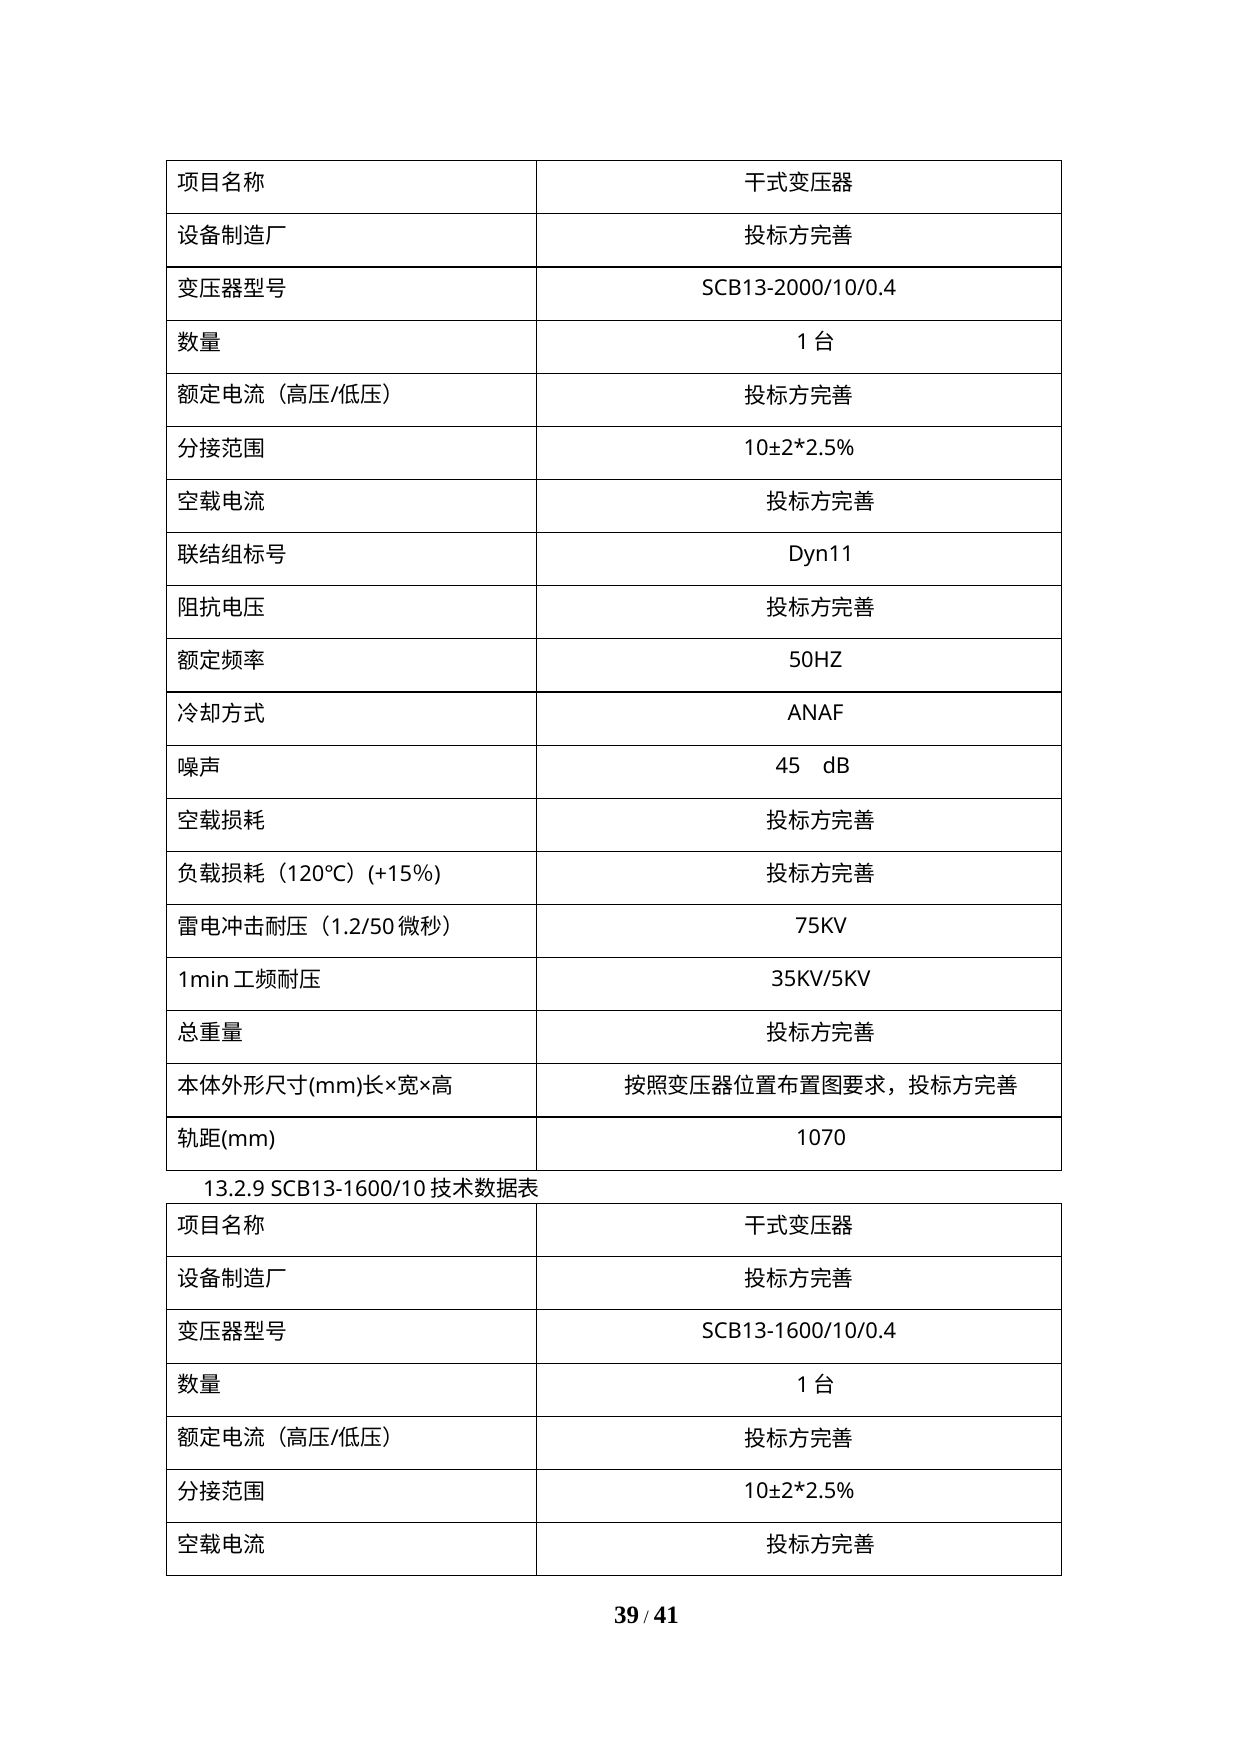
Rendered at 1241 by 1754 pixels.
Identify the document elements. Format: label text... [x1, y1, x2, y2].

table_cell SCB13-2000/10/0.4 [537, 268, 1061, 319]
table_cell 投标方完善 [537, 586, 1061, 638]
table_cell 轨距(mm) [167, 1118, 536, 1169]
text 13.2.9 SCB13-1600/10技术数据表 [203, 1171, 1122, 1203]
table_cell 1070 [537, 1118, 1061, 1169]
table_cell 设备制造厂 [167, 1257, 536, 1309]
table_cell 45 dB [537, 746, 1061, 798]
table_cell 35KV/5KV [537, 958, 1061, 1010]
table_cell 设备制造厂 [167, 214, 536, 266]
table_cell 75KV [537, 905, 1061, 957]
table_cell 投标方完善 [537, 1523, 1061, 1575]
table_cell 投标方完善 [537, 214, 1061, 266]
table_cell ANAF [537, 693, 1061, 744]
table_cell 雷电冲击耐压（1.2/50微秒） [167, 905, 536, 957]
table_cell 50HZ [537, 639, 1061, 691]
table_header 项目名称 [167, 1204, 536, 1256]
table_cell 1台 [537, 321, 1061, 373]
table_cell 10±2*2.5% [537, 427, 1061, 479]
table_cell 投标方完善 [537, 799, 1061, 851]
table_cell 冷却方式 [167, 693, 536, 744]
table_cell 1台 [537, 1364, 1061, 1416]
table_cell 阻抗电压 [167, 586, 536, 638]
table_cell 1min工频耐压 [167, 958, 536, 1010]
table_cell 总重量 [167, 1011, 536, 1063]
table_cell 负载损耗（120℃）(+15％) [167, 852, 536, 904]
table_cell 数量 [167, 1364, 536, 1416]
table_cell 10±2*2.5% [537, 1470, 1061, 1522]
table_header 干式变压器 [537, 161, 1061, 213]
table_cell 空载电流 [167, 480, 536, 532]
table_cell 噪声 [167, 746, 536, 798]
table_cell 空载损耗 [167, 799, 536, 851]
table_cell 额定电流（高压/低压） [167, 374, 536, 426]
table_cell 数量 [167, 321, 536, 373]
table_cell 额定频率 [167, 639, 536, 691]
table_cell 投标方完善 [537, 1011, 1061, 1063]
table_cell Dyn11 [537, 533, 1061, 585]
table_cell 额定电流（高压/低压） [167, 1417, 536, 1469]
table_cell 联结组标号 [167, 533, 536, 585]
table_cell 投标方完善 [537, 1417, 1061, 1469]
table_cell SCB13-1600/10/0.4 [537, 1310, 1061, 1362]
table_cell 变压器型号 [167, 268, 536, 319]
table_header 项目名称 [167, 161, 536, 213]
table_cell 投标方完善 [537, 374, 1061, 426]
table_cell 分接范围 [167, 1470, 536, 1522]
table_header 干式变压器 [537, 1204, 1061, 1256]
table_cell 投标方完善 [537, 852, 1061, 904]
table_cell 空载电流 [167, 1523, 536, 1575]
table_cell 投标方完善 [537, 1257, 1061, 1309]
table_cell 变压器型号 [167, 1310, 536, 1362]
table_cell 分接范围 [167, 427, 536, 479]
table_cell 本体外形尺寸(mm)长×宽×高 [167, 1064, 536, 1116]
table_cell 投标方完善 [537, 480, 1061, 532]
table_cell 按照变压器位置布置图要求，投标方完善 [537, 1064, 1061, 1116]
